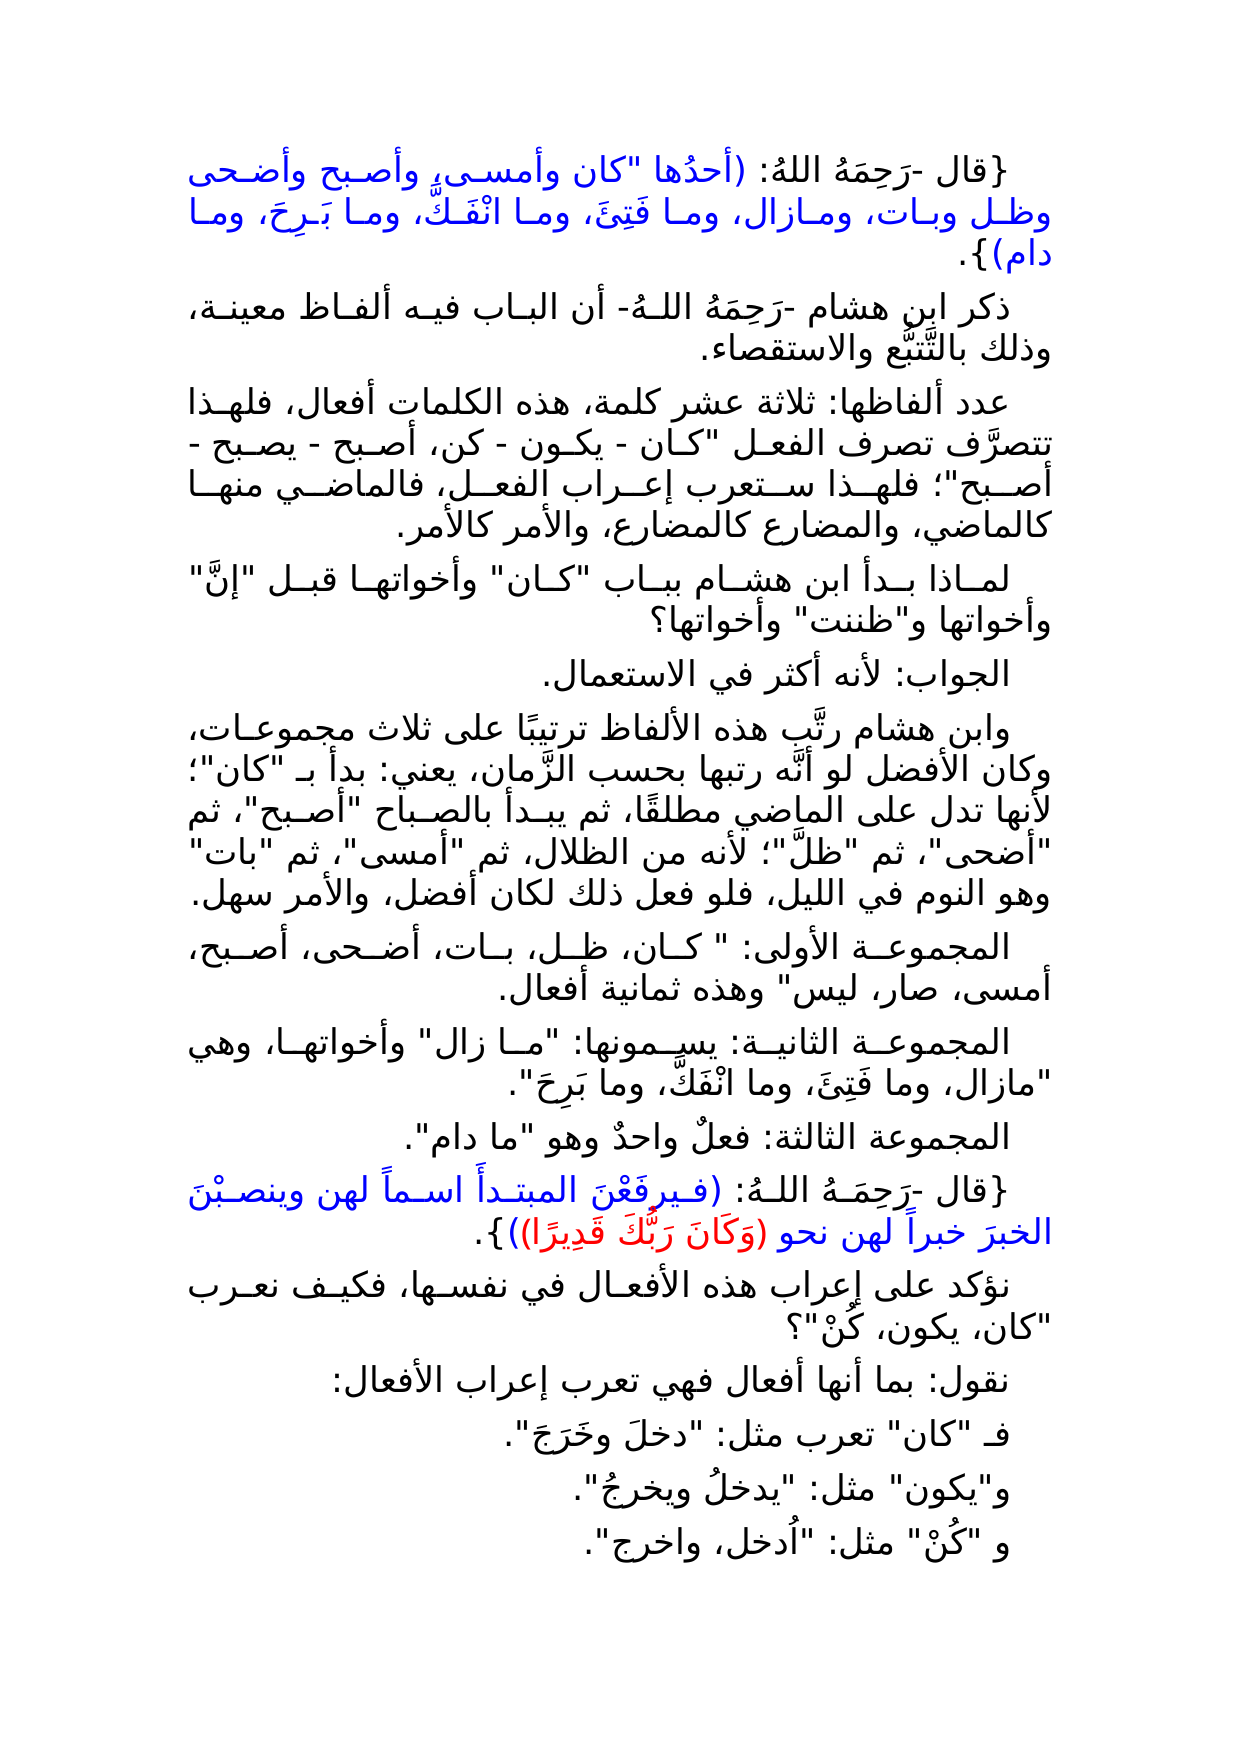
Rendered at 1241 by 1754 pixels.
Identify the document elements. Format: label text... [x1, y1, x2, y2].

text ذكر ابن هشام -رَحِمَهُ اللهُ- أن الباب فيه ألفاظ معينة، وذلك بالتَّتبُّع والاستقصاء. [187, 286, 1053, 369]
text نقول: بما أنها أفعال فهي تعرب إعراب الأفعال: [187, 1360, 1053, 1401]
text نؤكد على إعراب هذه الأفعال في نفسها، فكيف نعرب "كان، يكون، كُنْ"؟ [187, 1265, 1053, 1347]
text فـ "كان" تعرب مثل: "دخلَ وخَرَجَ". [187, 1414, 1053, 1455]
text {قال -رَحِمَهُ اللهُ: (فيرفَعْنَ المبتدأَ اسماً لهن وينصبْنَ الخبرَ خبراً لهن نحو ﴿وَكَانَ رَبُّكَ قَدِيرًا﴾)}. [187, 1170, 1053, 1252]
text {قال -رَحِمَهُ اللهُ: (أحدُها "كان وأمسى، وأصبح وأضحى وظل وبات، ومازال، وما فَتِئَ، وما انْفَكَّ، وما بَرِحَ، وما دام)}. [187, 150, 1053, 274]
text المجموعة الأولى: " كان، ظل، بات، أضحى، أصبح، أمسى، صار، ليس" وهذه ثمانية أفعال. [187, 926, 1053, 1009]
text و"يكون" مثل: "يدخلُ ويخرجُ". [187, 1467, 1053, 1509]
text عدد ألفاظها: ثلاثة عشر كلمة، هذه الكلمات أفعال، فلهذا تتصرَّف تصرف الفعل "كان - يكون - كن، أصبح - يصبح - أصبح"؛ فلهذا ستعرب إعراب الفعل، فالماضي منها كالماضي، والمضارع كالمضارع، والأمر كالأمر. [187, 381, 1053, 546]
text الجواب: لأنه أكثر في الاستعمال. [187, 654, 1053, 695]
text و "كُنْ" مثل: "اُدخل، واخرج". [187, 1521, 1053, 1562]
text لماذا بدأ ابن هشام بباب "كان" وأخواتها قبل "إنَّ" وأخواتها و"ظننت" وأخواتها؟ [187, 559, 1053, 641]
text وابن هشام رتَّب هذه الألفاظ ترتيبًا على ثلاث مجموعات، وكان الأفضل لو أنَّه رتبها بحسب الزَّمان، يعني: بدأ بـ "كان"؛ لأنها تدل على الماضي مطلقًا، ثم يبدأ بالصباح "أصبح"، ثم "أضحى"، ثم "ظلَّ"؛ لأنه من الظلال، ثم "أمسى"، ثم "بات" وهو النوم في الليل، فلو فعل ذلك لكان أفضل، والأمر سهل. [187, 707, 1053, 914]
text المجموعة الثالثة: فعلٌ واحدٌ وهو "ما دام". [187, 1116, 1053, 1157]
text المجموعة الثانية: يسمونها: "ما زال" وأخواتها، وهي "مازال، وما فَتِئَ، وما انْفَكَّ، وما بَرِحَ". [187, 1021, 1053, 1104]
